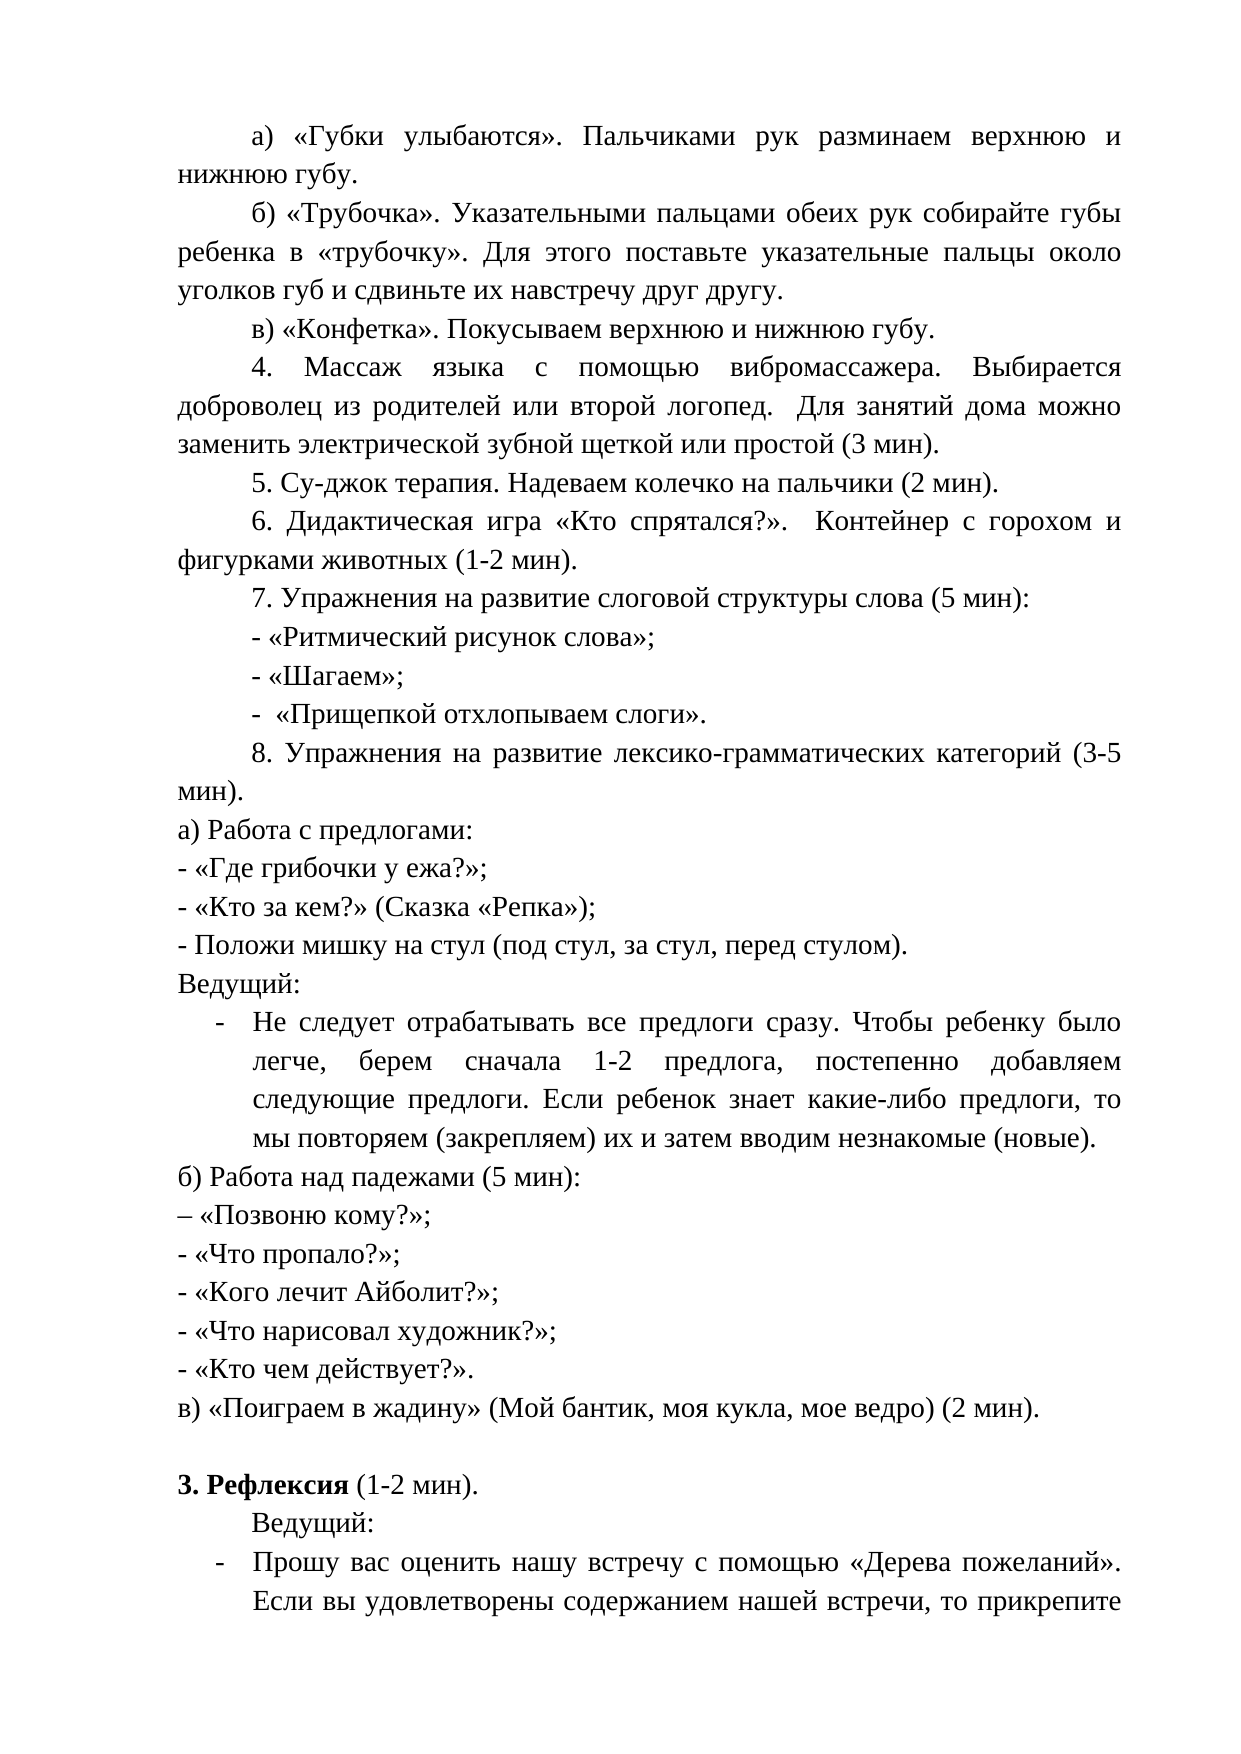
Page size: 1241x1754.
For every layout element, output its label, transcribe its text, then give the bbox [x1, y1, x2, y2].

text - «Что пропало?»; [177, 1236, 1122, 1269]
text б) Работа над падежами (5 мин): [177, 1159, 1122, 1192]
text а) «Губки улыбаются». Пальчиками рук разминаем верхнюю и нижнюю губу. [177, 118, 1122, 190]
text - Положи мишку на стул (под стул, за стул, перед стулом). [177, 927, 1122, 961]
text - «Кто чем действует?». [177, 1351, 1122, 1385]
text Ведущий: [177, 1506, 1122, 1539]
text - «Кто за кем?» (Сказка «Репка»); [177, 889, 1122, 922]
text 6. Дидактическая игра «Кто спрятался?». Контейнер с горохом и фигурками животных (1-2 мин). [177, 503, 1122, 576]
text - «Кого лечит Айболит?»; [177, 1274, 1122, 1308]
text 7. Упражнения на развитие слоговой структуры слова (5 мин): [177, 581, 1122, 614]
text Ведущий: [177, 966, 1122, 999]
list Не следует отрабатывать все предлоги сразу. Чтобы ребенку было легче, берем сначала 1-2 предлога, постепенно добавляем следующие предлоги. Если ребенок знает какие-либо предлоги, то мы повторяем (закрепляем) их и затем вводим незнакомые (новые). [215, 1004, 1122, 1154]
text в) «Поиграем в жадину» (Мой бантик, моя кукла, мое ведро) (2 мин). [177, 1390, 1122, 1423]
text 8. Упражнения на развитие лексико-грамматических категорий (3-5 мин). [177, 735, 1122, 807]
text - «Шагаем»; [177, 658, 1122, 691]
text - «Прищепкой отхлопываем слоги». [177, 696, 1122, 730]
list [215, 1544, 1122, 1616]
text - «Где грибочки у ежа?»; [177, 850, 1122, 884]
text - «Что нарисовал художник?»; [177, 1313, 1122, 1346]
text б) «Трубочка». Указательными пальцами обеих рук собирайте губы ребенка в «трубочку». Для этого поставьте указательные пальцы около уголков губ и сдвиньте их навстречу друг другу. [177, 195, 1122, 306]
text 5. Су-джок терапия. Надеваем колечко на пальчики (2 мин). [177, 465, 1122, 498]
text 4. Массаж языка с помощью вибромассажера. Выбирается доброволец из родителей или второй логопед. Для занятий дома можно заменить электрической зубной щеткой или простой (3 мин). [177, 349, 1122, 460]
text в) «Конфетка». Покусываем верхнюю и нижнюю губу. [177, 311, 1122, 344]
text 3. Рефлексия (1-2 мин). [177, 1467, 1122, 1501]
text – «Позвоню кому?»; [177, 1197, 1122, 1231]
text - «Ритмический рисунок слова»; [177, 619, 1122, 653]
text а) Работа с предлогами: [177, 812, 1122, 845]
